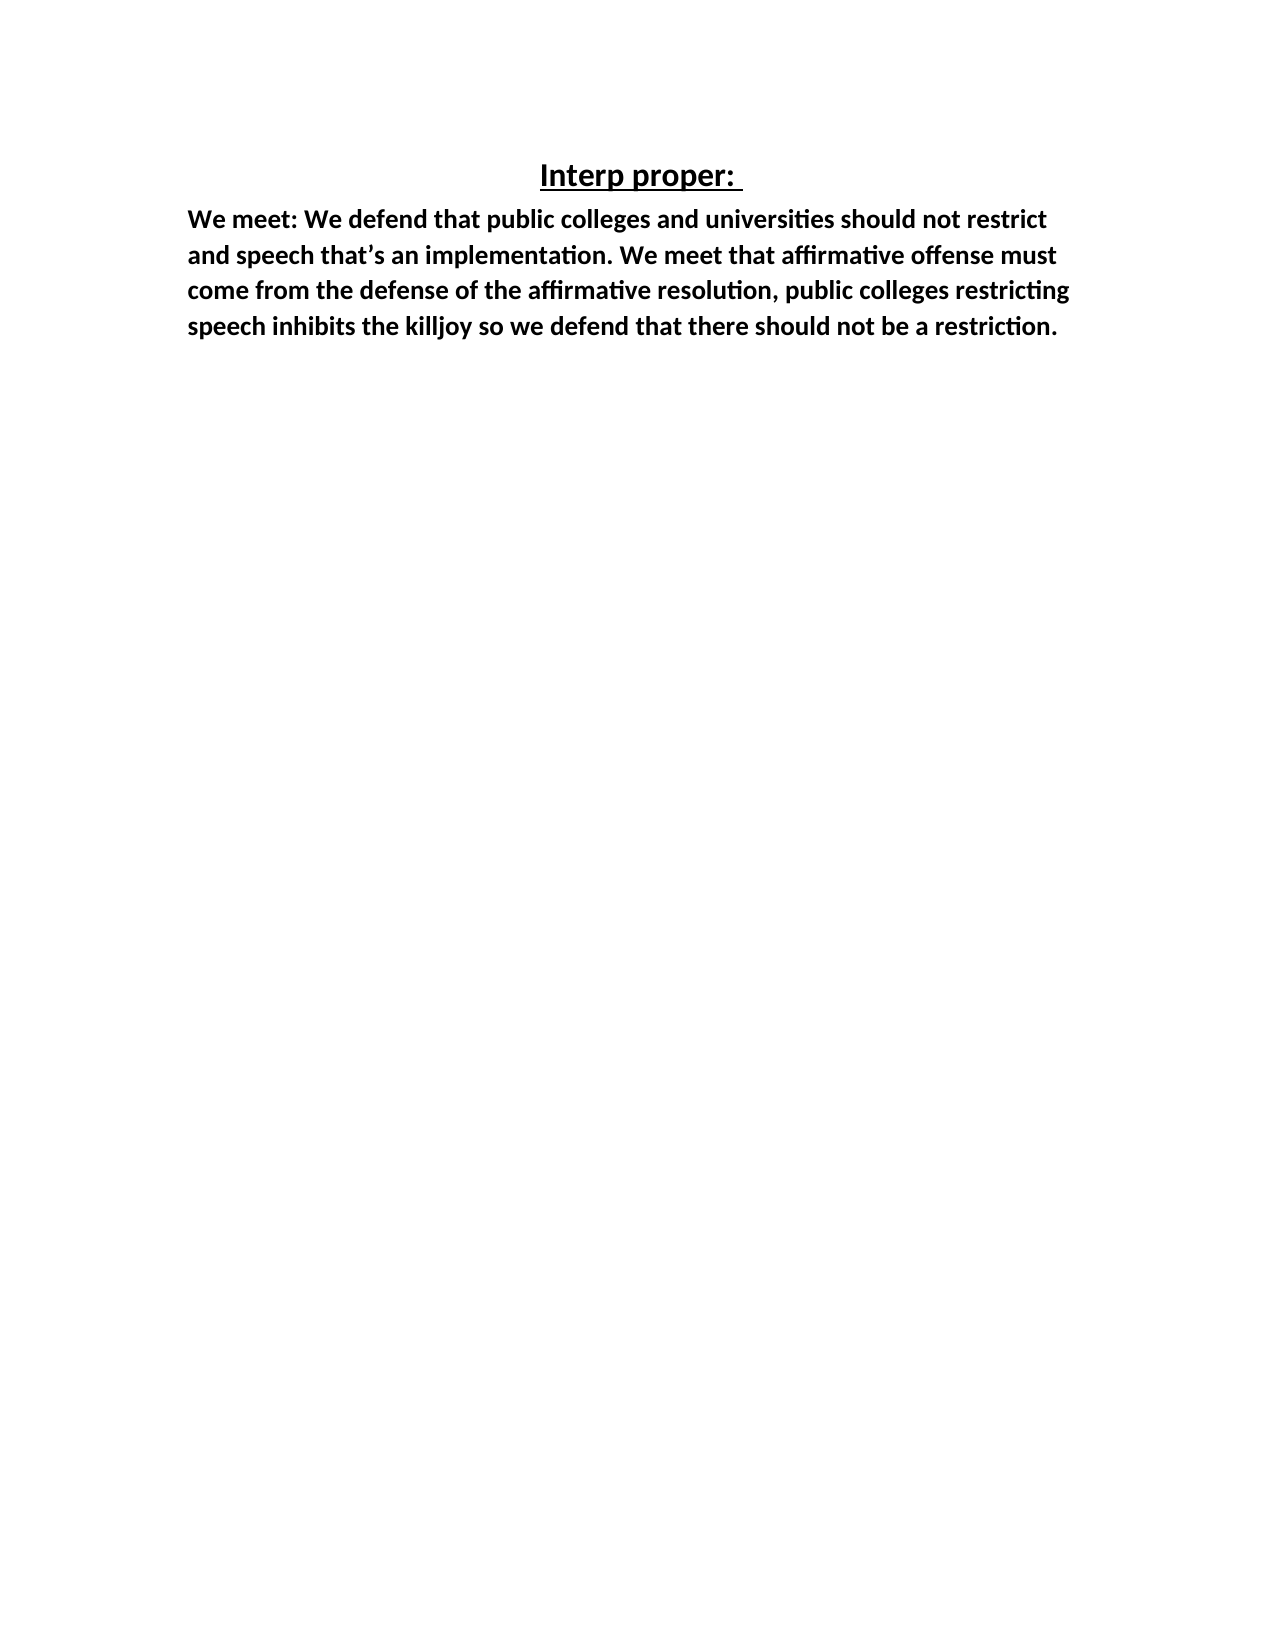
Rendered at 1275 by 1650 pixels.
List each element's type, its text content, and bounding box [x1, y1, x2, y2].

subtitle Interp proper: [187, 154, 1087, 195]
subtitle We meet: We defend that public colleges and universities should not restrict and speech that’s an implementation. We meet that affirmative offense must come from the defense of the affirmative resolution, public colleges restricting speech inhibits the killjoy so we defend that there should not be a restriction. [187, 202, 1087, 342]
